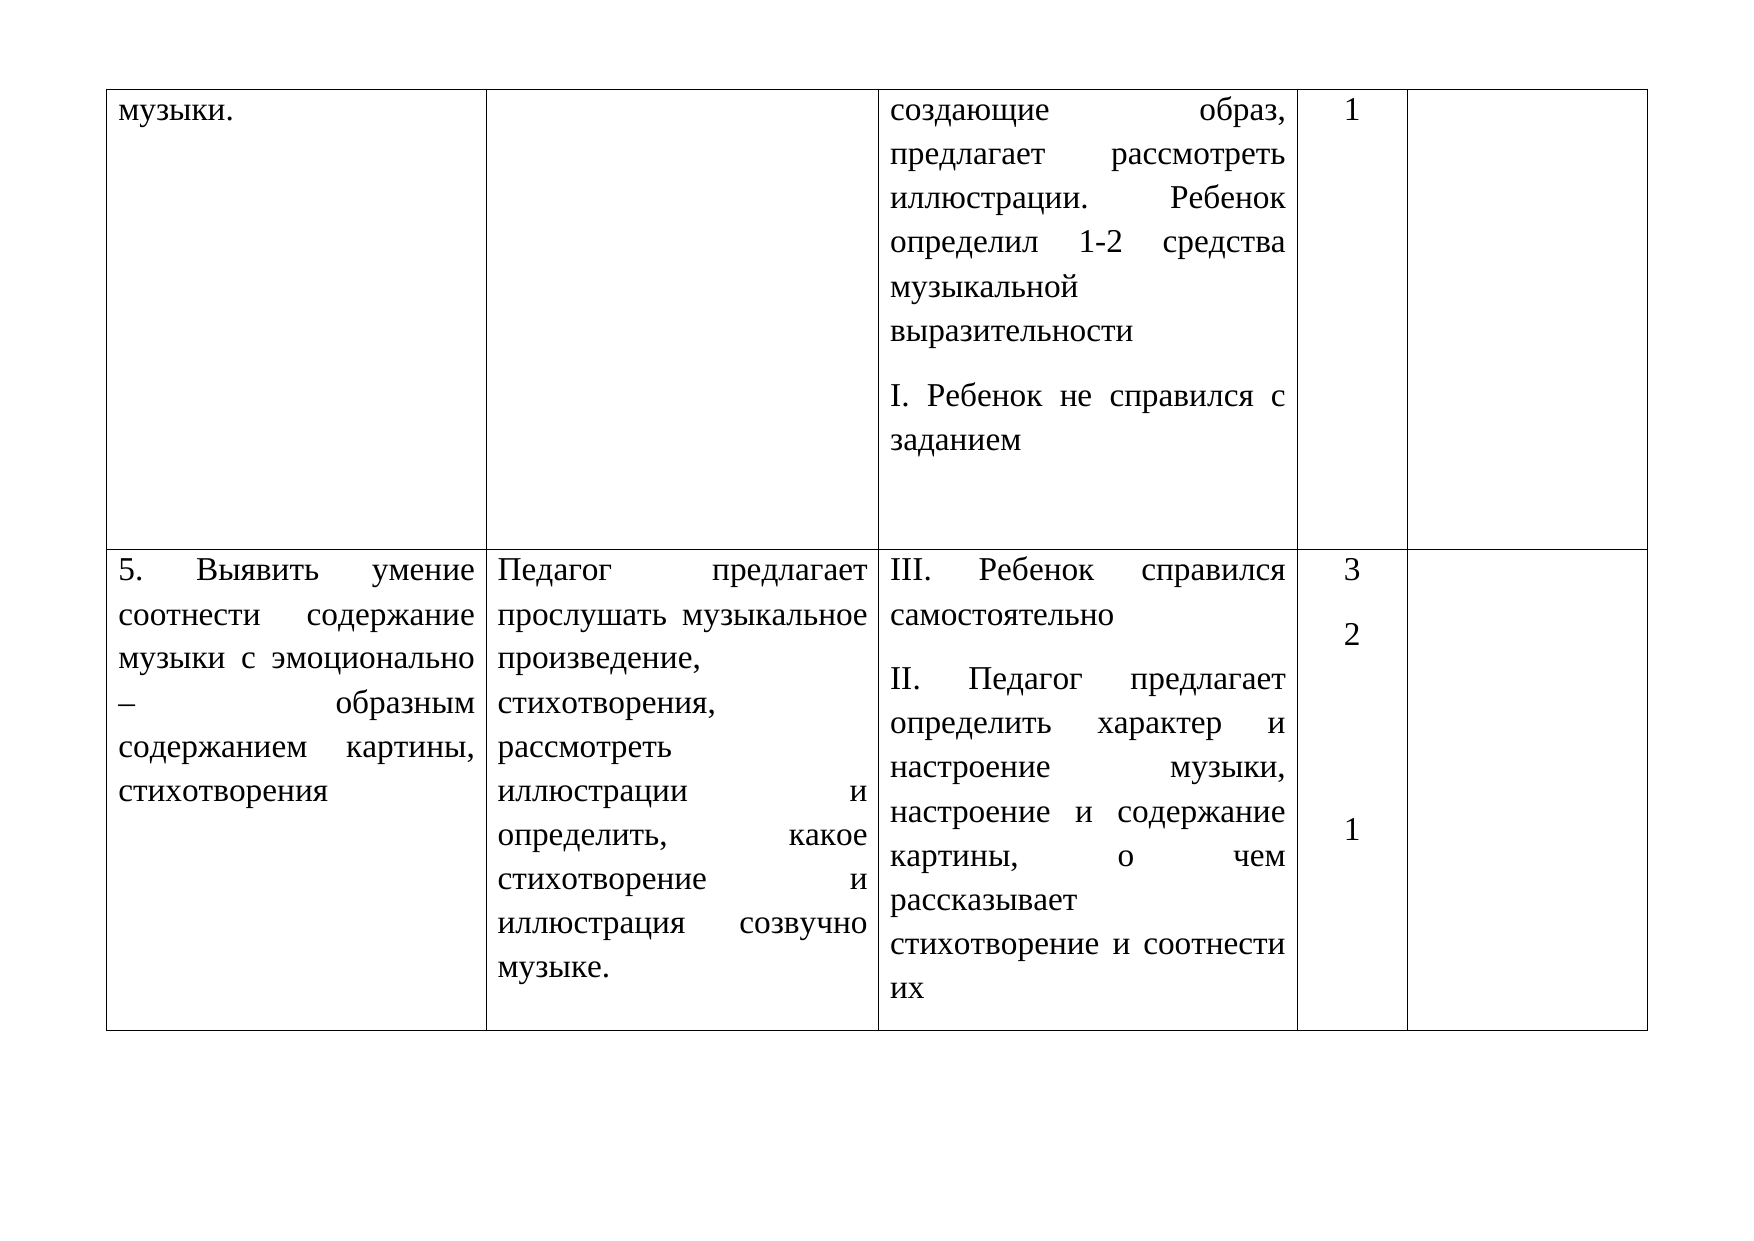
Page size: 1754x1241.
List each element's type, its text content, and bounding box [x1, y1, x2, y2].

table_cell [107, 550, 486, 1030]
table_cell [107, 90, 486, 549]
table_cell 3 2 1 [1298, 550, 1407, 1030]
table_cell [487, 90, 878, 549]
table_cell 3 2 1 [1298, 90, 1407, 549]
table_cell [879, 90, 1297, 549]
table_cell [879, 550, 1297, 1030]
table_cell [1408, 550, 1647, 1030]
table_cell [1408, 90, 1647, 549]
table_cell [487, 550, 878, 1030]
